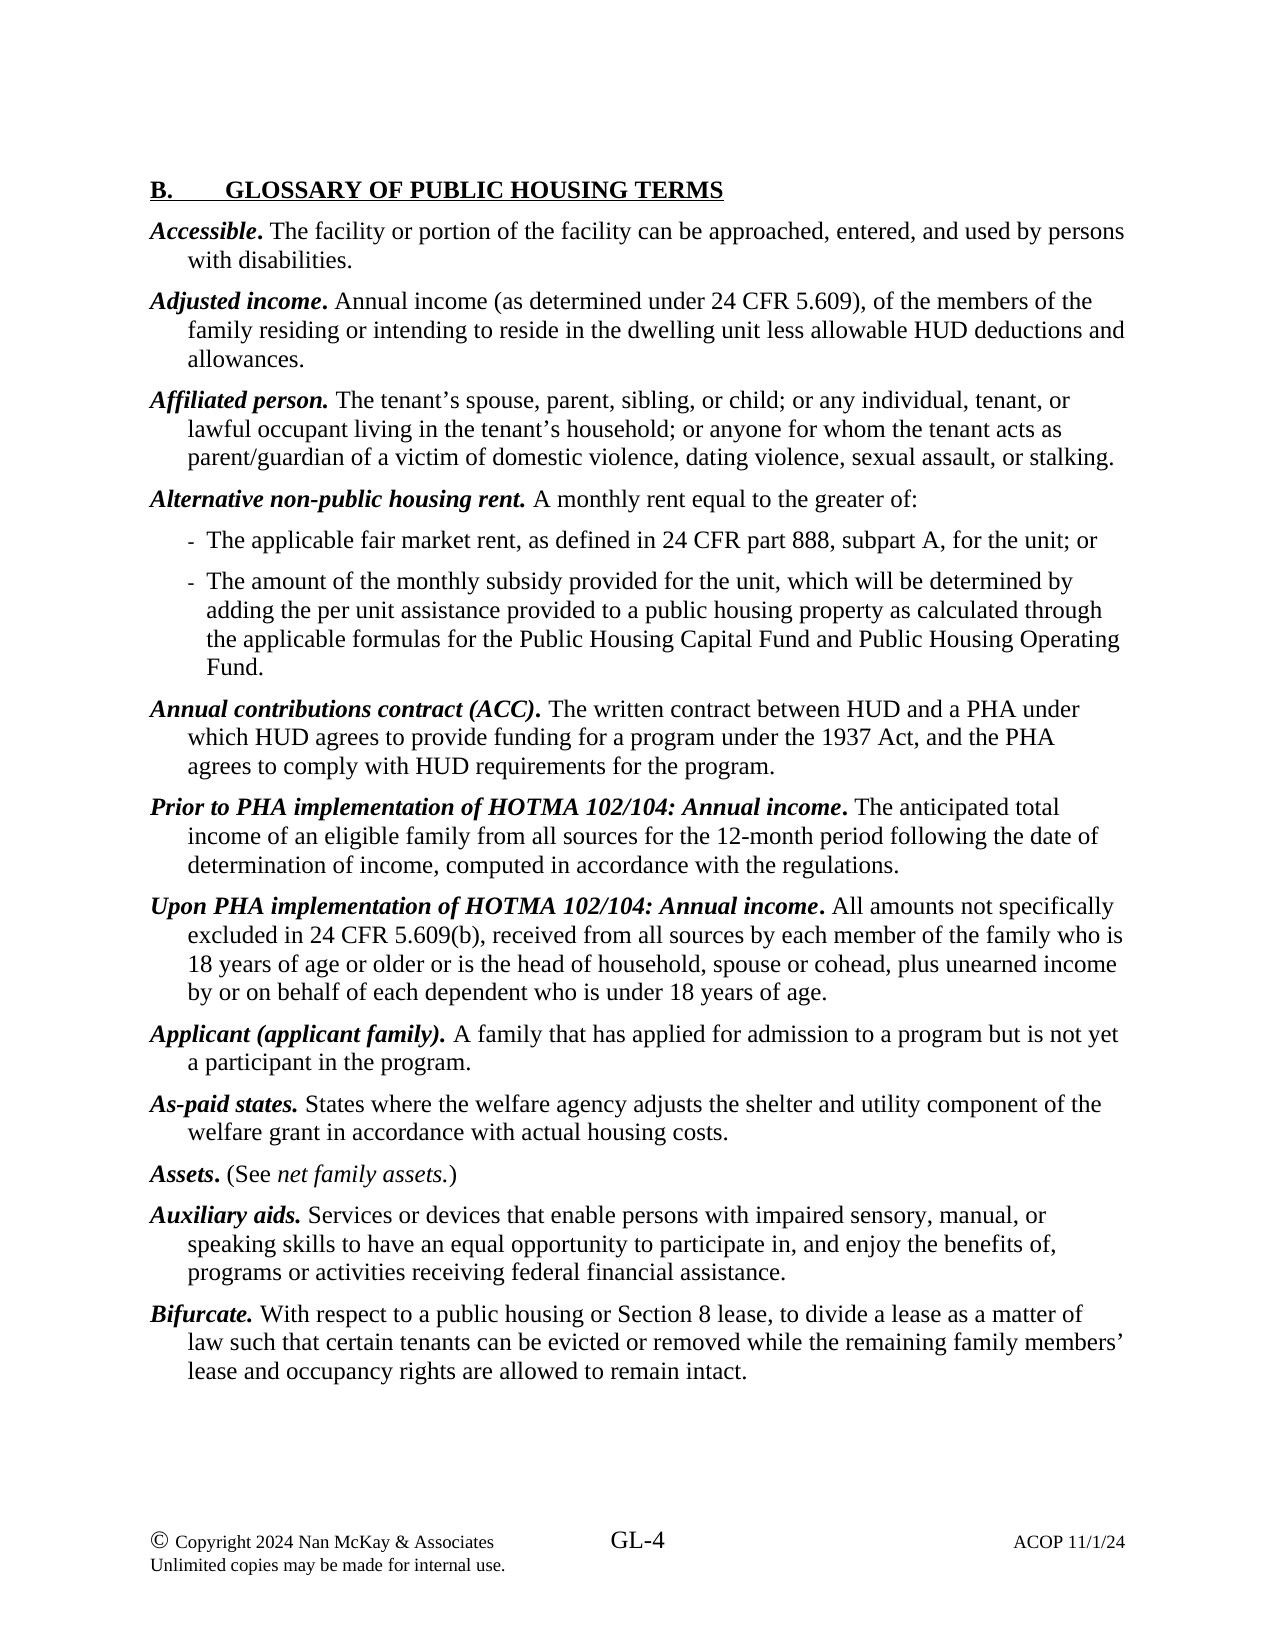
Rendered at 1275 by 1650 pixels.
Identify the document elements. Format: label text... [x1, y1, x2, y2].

text Auxiliary aids. Services or devices that enable persons with impaired sensory, manual, or speaking skills to have an equal opportunity to participate in, and enjoy the benefits of, programs or activities receiving federal financial assistance. [150, 1200, 1125, 1286]
text B. GLOSSARY OF PUBLIC HOUSING TERMS [150, 175, 1125, 204]
text Assets. (See net family assets.) [150, 1159, 1125, 1187]
text Alternative non-public housing rent. A monthly rent equal to the greater of: [150, 484, 1125, 512]
list The amount of the monthly subsidy provided for the unit, which will be determined by adding the per unit assistance provided to a public housing property as calculated through the applicable formulas for the Public Housing Capital Fund and Public Housing Operating Fund. [187, 566, 1125, 681]
text Applicant (applicant family). A family that has applied for admission to a program but is not yet a participant in the program. [150, 1019, 1125, 1076]
text Prior to PHA implementation of HOTMA 102/104: Annual income. The anticipated total income of an eligible family from all sources for the 12-month period following the date of determination of income, computed in accordance with the regulations. [150, 792, 1125, 879]
text Upon PHA implementation of HOTMA 102/104: Annual income. All amounts not specifically excluded in 24 CFR 5.609(b), received from all sources by each member of the family who is 18 years of age or older or is the head of household, spouse or cohead, plus unearned income by or on behalf of each dependent who is under 18 years of age. [150, 891, 1125, 1006]
text Annual contributions contract (ACC). The written contract between HUD and a PHA under which HUD agrees to provide funding for a program under the 1937 Act, and the PHA agrees to comply with HUD requirements for the program. [150, 694, 1125, 780]
text Accessible. The facility or portion of the facility can be approached, entered, and used by persons with disabilities. [150, 216, 1125, 274]
text Affiliated person. The tenant’s spouse, parent, sibling, or child; or any individual, tenant, or lawful occupant living in the tenant’s household; or anyone for whom the tenant acts as parent/guardian of a victim of domestic violence, dating violence, sexual assault, or stalking. [150, 385, 1125, 471]
text Bifurcate. With respect to a public housing or Section 8 lease, to divide a lease as a matter of law such that certain tenants can be evicted or removed while the remaining family members’ lease and occupancy rights are allowed to remain intact. [150, 1299, 1125, 1385]
text Adjusted income. Annual income (as determined under 24 CFR 5.609), of the members of the family residing or intending to reside in the dwelling unit less allowable HUD deductions and allowances. [150, 286, 1125, 372]
text As-paid states. States where the welfare agency adjusts the shelter and utility component of the welfare grant in accordance with actual housing costs. [150, 1089, 1125, 1146]
list The applicable fair market rent, as defined in 24 CFR part 888, subpart A, for the unit; or [187, 525, 1125, 554]
